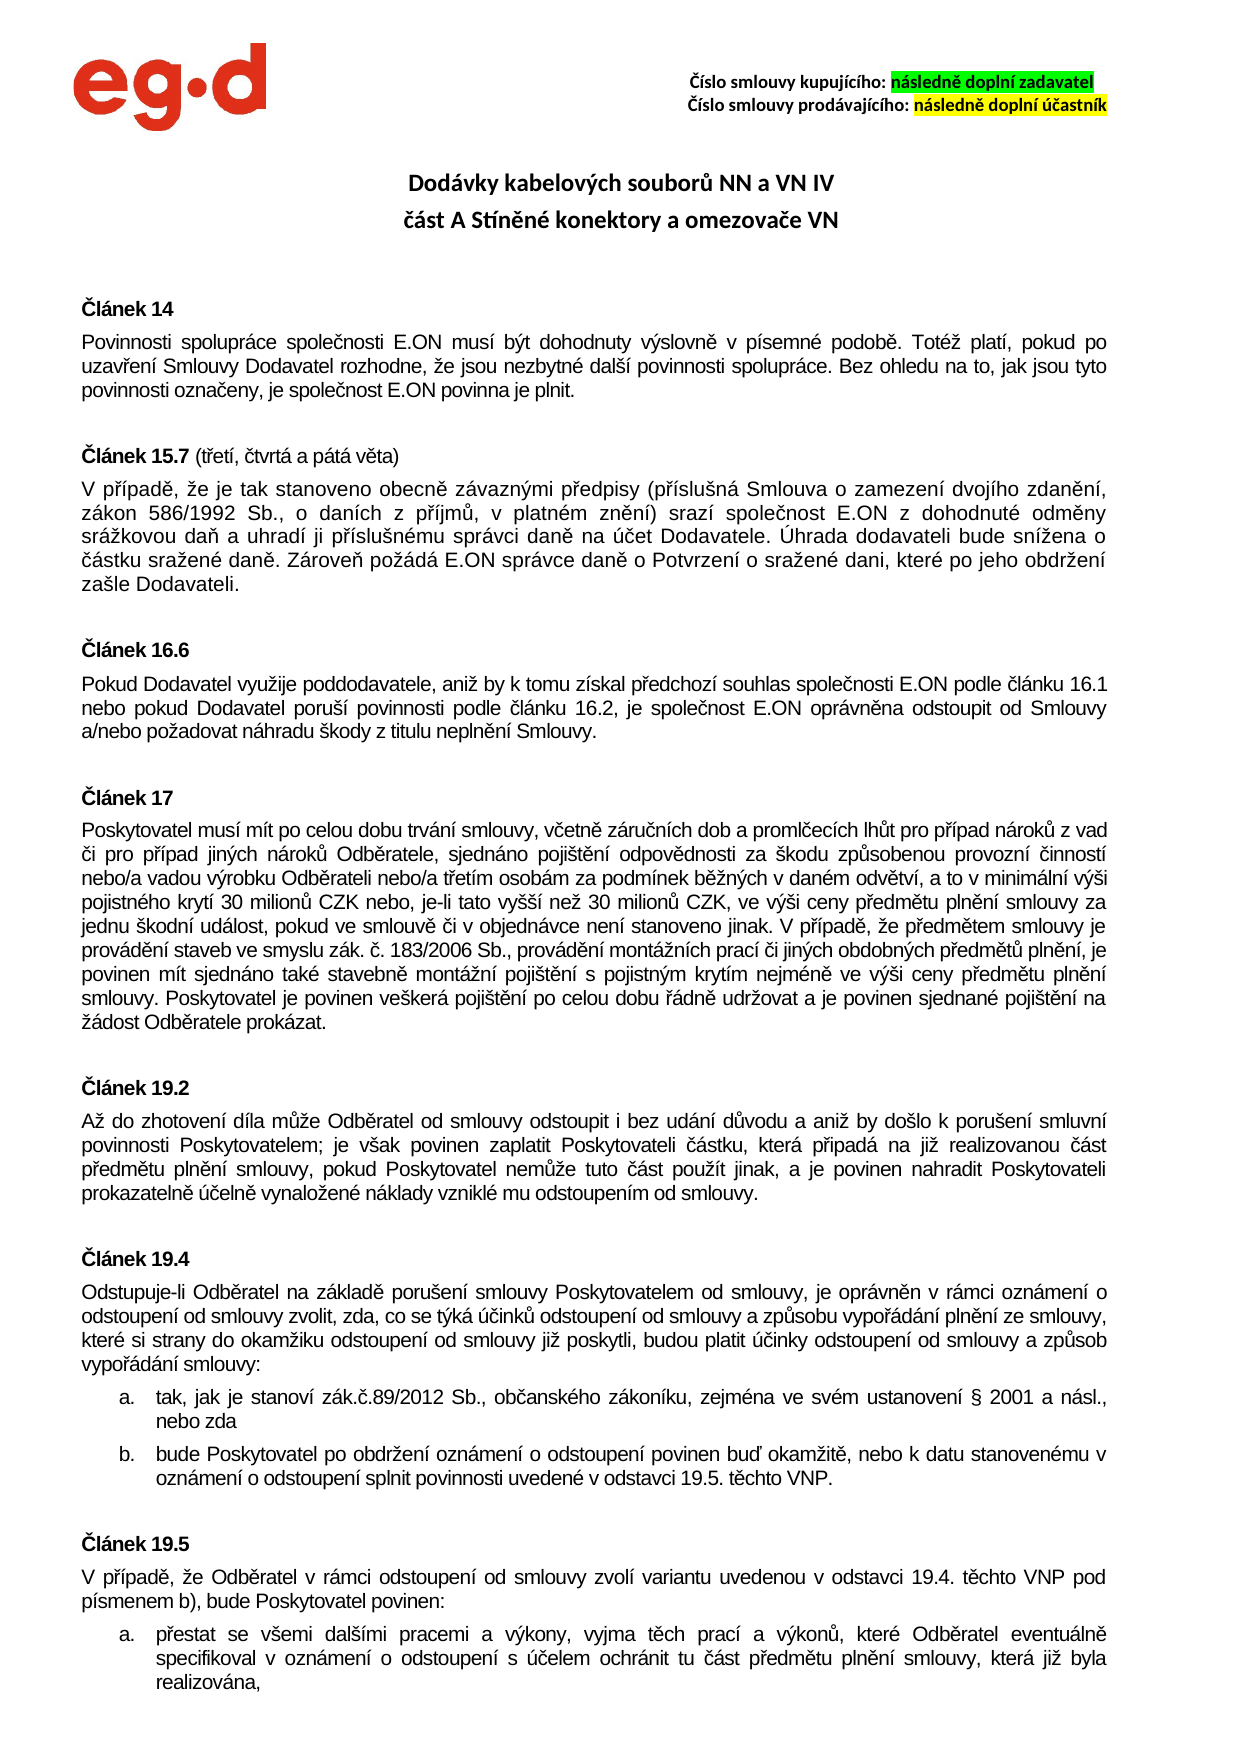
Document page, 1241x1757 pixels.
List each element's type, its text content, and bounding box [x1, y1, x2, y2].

text Poskytovatel musí mít po celou dobu trvání smlouvy, včetně záručních dob a promlčecích lhůt pro případ nároků z vad či pro případ jiných nároků Odběratele, sjednáno pojištění odpovědnosti za škodu způsobenou provozní činností nebo/a vadou výrobku Odběrateli nebo/a třetím osobám za podmínek běžných v daném odvětví, a to v minimální výši pojistného krytí 30 milionů CZK nebo, je-li tato vyšší než 30 milionů CZK, ve výši ceny předmětu plnění smlouvy za jednu škodní událost, pokud ve smlouvě či v objednávce není stanoveno jinak. V případě, že předmětem smlouvy je provádění staveb ve smyslu zák. č. 183/2006 Sb., provádění montážních prací či jiných obdobných předmětů plnění, je povinen mít sjednáno také stavebně montážní pojištění s pojistným krytím nejméně ve výši ceny předmětu plnění smlouvy. Poskytovatel je povinen veškerá pojištění po celou dobu řádně udržovat a je povinen sjednané pojištění na žádost Odběratele prokázat. [81, 819, 1108, 1034]
text Povinnosti spolupráce společnosti E.ON musí být dohodnuty výslovně v písemné podobě. Totéž platí, pokud po uzavření Smlouvy Dodavatel rozhodne, že jsou nezbytné další povinnosti spolupráce. Bez ohledu na to, jak jsou tyto povinnosti označeny, je společnost E.ON povinna je plnit. [81, 330, 1108, 402]
picture [73, 43, 266, 131]
text Článek 15.7 (třetí, čtvrtá a pátá věta) [81, 444, 1108, 468]
text Pokud Dodavatel využije poddodavatele, aniž by k tomu získal předchozí souhlas společnosti E.ON podle článku 16.1 nebo pokud Dodavatel poruší povinnosti podle článku 16.2, je společnost E.ON oprávněna odstoupit od Smlouvy a/nebo požadovat náhradu škody z titulu neplnění Smlouvy. [81, 672, 1108, 744]
text V případě, že Odběratel v rámci odstoupení od smlouvy zvolí variantu uvedenou v odstavci 19.4. těchto VNP pod písmenem b), bude Poskytovatel povinen: [81, 1565, 1108, 1613]
text Článek 19.4 [81, 1247, 1108, 1271]
list přestat se všemi dalšími pracemi a výkony, vyjma těch prací a výkonů, které Odběratel eventuálně specifikoval v oznámení o odstoupení s účelem ochránit tu část předmětu plnění smlouvy, která již byla realizována, [118, 1622, 1108, 1694]
text Článek 17 [81, 786, 1108, 810]
text Až do zhotovení díla může Odběratel od smlouvy odstoupit i bez udání důvodu a aniž by došlo k porušení smluvní povinnosti Poskytovatelem; je však povinen zaplatit Poskytovateli částku, která připadá na již realizovanou část předmětu plnění smlouvy, pokud Poskytovatel nemůže tuto část použít jinak, a je povinen nahradit Poskytovateli prokazatelně účelně vynaložené náklady vzniklé mu odstoupením od smlouvy. [81, 1109, 1108, 1205]
text Článek 16.6 [81, 639, 1108, 663]
text V případě, že je tak stanoveno obecně závaznými předpisy (příslušná Smlouva o zamezení dvojího zdanění, zákon 586/1992 Sb., o daních z příjmů, v platném znění) srazí společnost E.ON z dohodnuté odměny srážkovou daň a uhradí ji příslušnému správci daně na účet Dodavatele. Úhrada dodavateli bude snížena o částku sražené daně. Zároveň požádá E.ON správce daně o Potvrzení o sražené dani, které po jeho obdržení zašle Dodavateli. [81, 477, 1108, 597]
text Článek 19.2 [81, 1076, 1108, 1100]
text Článek 14 [81, 297, 1108, 321]
text Článek 19.5 [81, 1532, 1108, 1556]
list tak, jak je stanoví zák.č.89/2012 Sb., občanského zákoníku, zejména ve svém ustanovení § 2001 a násl., nebo zda [118, 1385, 1108, 1433]
text Odstupuje-li Odběratel na základě porušení smlouvy Poskytovatelem od smlouvy, je oprávněn v rámci oznámení o odstoupení od smlouvy zvolit, zda, co se týká účinků odstoupení od smlouvy a způsobu vypořádání plnění ze smlouvy, které si strany do okamžiku odstoupení od smlouvy již poskytli, budou platit účinky odstoupení od smlouvy a způsob vypořádání smlouvy: [81, 1280, 1108, 1376]
list bude Poskytovatel po obdržení oznámení o odstoupení povinen buď okamžitě, nebo k datu stanovenému v oznámení o odstoupení splnit povinnosti uvedené v odstavci 19.5. těchto VNP. [118, 1442, 1108, 1490]
